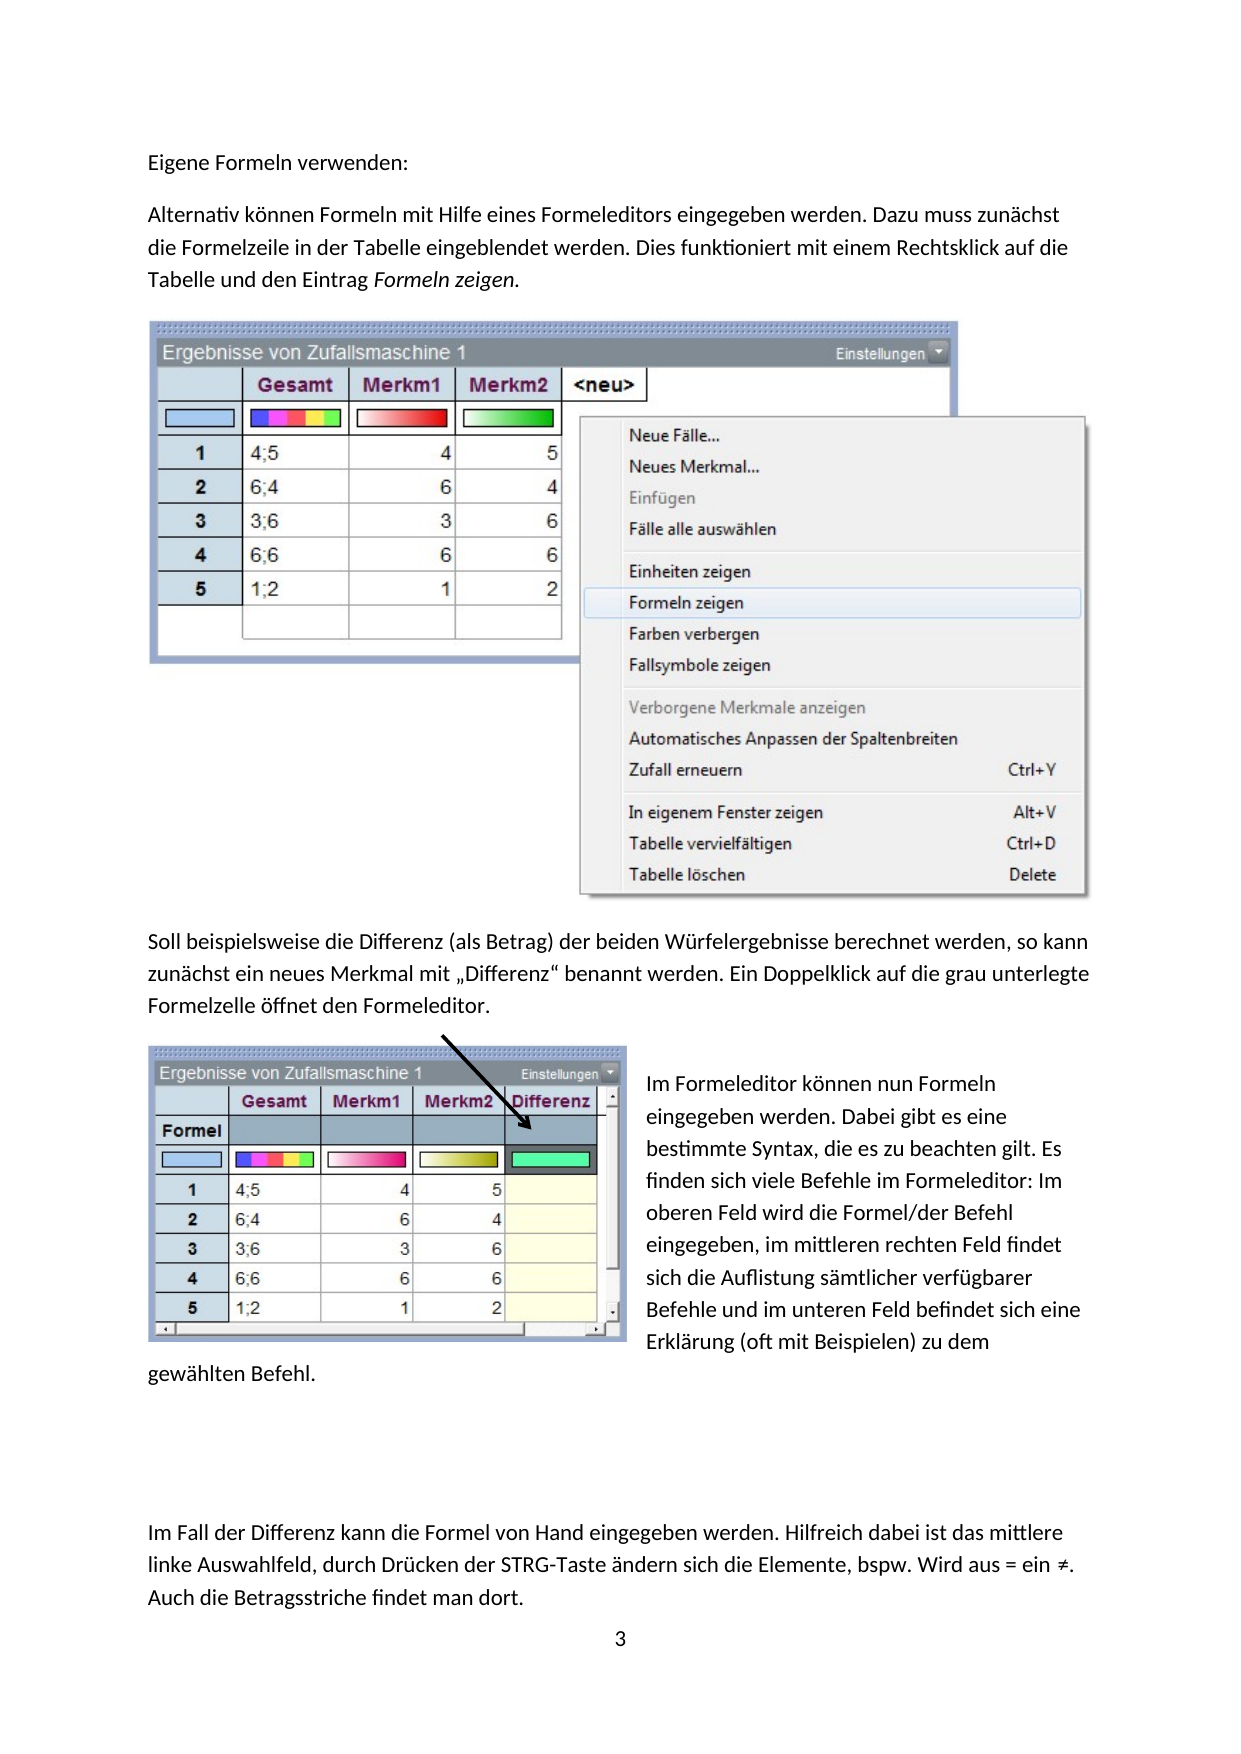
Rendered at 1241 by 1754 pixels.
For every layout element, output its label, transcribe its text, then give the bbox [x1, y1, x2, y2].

text Im Fall der Differenz kann die Formel von Hand eingegeben werden. Hilfreich dabei ist das mittlere linke Auswahlfeld, durch Drücken der STRG-Taste ändern sich die Elemente, bspw. Wird aus = ein ≠. Auch die Betragsstriche findet man dort. [148, 1518, 1093, 1611]
text Eigene Formeln verwenden: [148, 148, 1093, 176]
picture [147, 318, 1093, 902]
text Alternativ können Formeln mit Hilfe eines Formeleditors eingegeben werden. Dazu muss zunächst die Formelzeile in der Tabelle eingeblendet werden. Dies funktioniert mit einem Rechtsklick auf die Tabelle und den Eintrag Formeln zeigen. [148, 201, 1093, 293]
text Soll beispielsweise die Differenz (als Betrag) der beiden Würfelergebnisse berechnet werden, so kann zunächst ein neues Merkmal mit „Differenz“ benannt werden. Ein Doppelklick auf die grau unterlegte Formelzelle öffnet den Formeleditor. [148, 927, 1093, 1019]
picture [146, 1042, 628, 1342]
